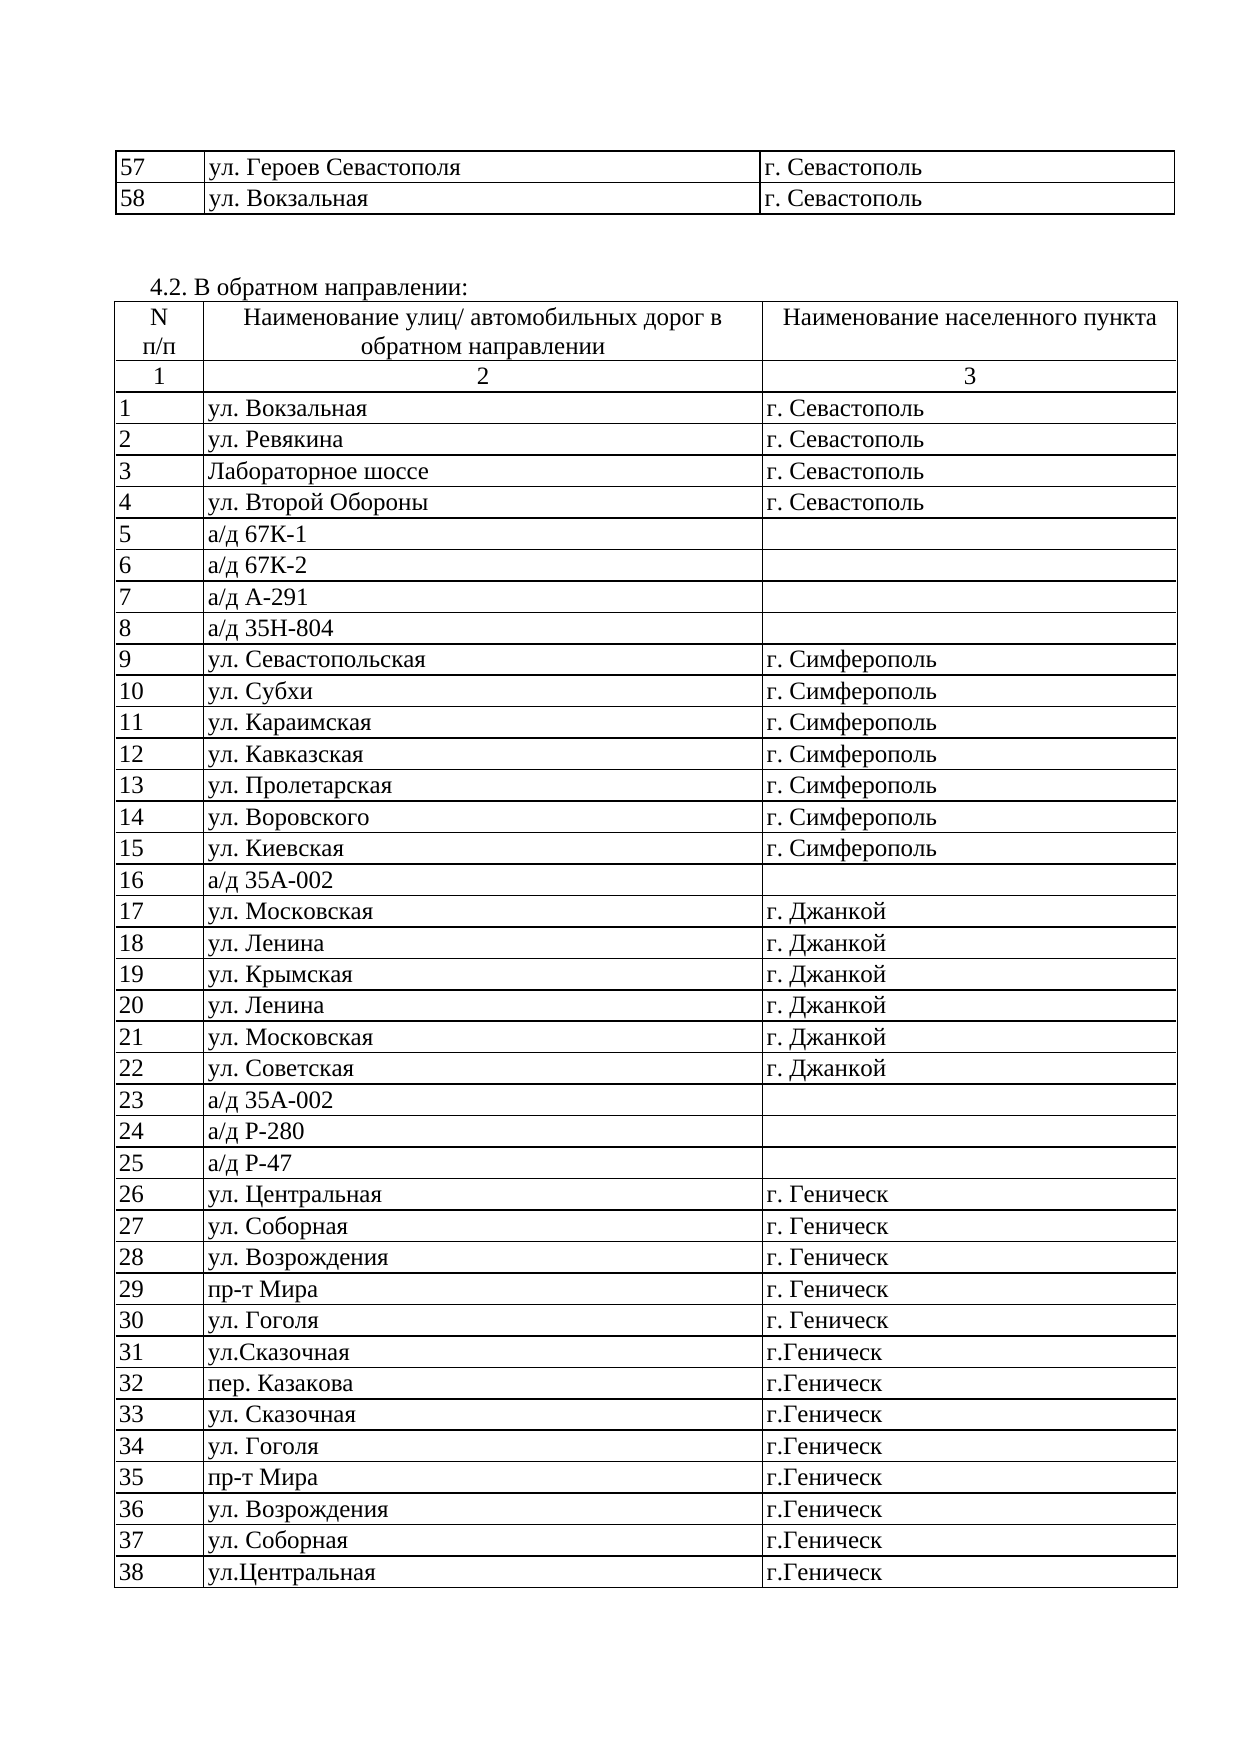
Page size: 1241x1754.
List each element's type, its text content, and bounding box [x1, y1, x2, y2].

table_cell [763, 1146, 1177, 1178]
table_cell ул. Ленина [204, 991, 762, 1020]
table_cell г. Геническ [763, 1241, 1177, 1272]
table_cell г.Геническ [763, 1524, 1177, 1555]
table_cell 2 [204, 361, 762, 391]
table_cell ул. Соборная [204, 1211, 762, 1241]
table_cell ул. Возрождения [204, 1494, 762, 1524]
table_cell г. Джанкой [763, 926, 1177, 957]
table_cell 3 [115, 455, 203, 486]
table_cell ул. Советская [204, 1053, 762, 1083]
table_cell 1 [115, 392, 203, 423]
table_cell г. Джанкой [763, 895, 1177, 926]
table_cell г. Джанкой [763, 1020, 1177, 1052]
table_cell 10 [115, 675, 203, 706]
table_cell 27 [115, 1210, 203, 1241]
table_cell ул.Сказочная [204, 1337, 762, 1366]
table_cell [763, 549, 1177, 580]
table_cell 11 [115, 707, 203, 737]
table_cell 37 [115, 1525, 203, 1555]
table_cell г.Геническ [763, 1398, 1177, 1429]
table_cell г.Геническ [763, 1555, 1177, 1587]
table_cell 23 [115, 1084, 203, 1115]
table_cell г.Геническ [763, 1492, 1177, 1524]
table_cell г.Геническ [763, 1335, 1177, 1366]
table_cell 8 [115, 613, 203, 643]
table_cell г. Геническ [763, 1272, 1177, 1303]
table_cell 7 [115, 581, 203, 611]
table_cell а/д 67К-1 [204, 519, 762, 548]
table_cell 24 [115, 1116, 203, 1146]
table_cell пр-т Мира [204, 1274, 762, 1303]
table_cell г. Джанкой [763, 1052, 1177, 1083]
table_cell ул. Субхи [204, 676, 762, 706]
table_cell 18 [115, 927, 203, 957]
table_cell а/д Р-280 [204, 1116, 762, 1146]
table_cell ул. Возрождения [204, 1242, 762, 1272]
table_cell г. Геническ [763, 1209, 1177, 1241]
table_cell 33 [115, 1399, 203, 1429]
table_cell г. Симферополь [763, 674, 1177, 706]
table_cell 17 [115, 896, 203, 926]
text 4.2. В обратном направлении: [150, 272, 1090, 301]
table_cell 34 [115, 1430, 203, 1461]
table_cell 5 [115, 518, 203, 548]
table_cell [763, 1083, 1177, 1115]
table_cell 57 [117, 152, 204, 181]
table_cell г. Симферополь [763, 769, 1177, 800]
table_cell 30 [115, 1305, 203, 1335]
table_cell 32 [115, 1368, 203, 1398]
table_cell г. Джанкой [763, 989, 1177, 1020]
table_cell [763, 611, 1177, 643]
table_cell ул. Второй Обороны [204, 487, 762, 517]
table_cell а/д Р-47 [204, 1148, 762, 1178]
table_cell г.Геническ [763, 1429, 1177, 1461]
table_cell ул. Севастопольская [204, 645, 762, 674]
table_cell г. Симферополь [763, 832, 1177, 863]
table_cell г. Севастополь [763, 486, 1177, 517]
table_cell г. Севастополь [763, 391, 1177, 423]
table_cell г. Геническ [763, 1304, 1177, 1335]
table_cell 9 [115, 644, 203, 674]
table_cell г. Севастополь [763, 423, 1177, 454]
table_cell 38 [115, 1556, 203, 1587]
table_cell 6 [115, 550, 203, 580]
table_cell 20 [115, 990, 203, 1020]
table_cell а/д 67К-2 [204, 550, 762, 580]
table_header Наименование улиц/ автомобильных дорог в обратном направлении [204, 302, 762, 360]
table_cell 36 [115, 1493, 203, 1524]
table_cell ул. Пролетарская [204, 770, 762, 800]
table_cell [763, 1115, 1177, 1146]
table_cell 28 [115, 1242, 203, 1272]
table_cell [763, 863, 1177, 894]
table_cell [763, 580, 1177, 611]
table_cell 26 [115, 1179, 203, 1209]
table_cell г. Симферополь [763, 706, 1177, 737]
table_cell ул. Гоголя [204, 1305, 762, 1335]
table_cell ул. Кавказская [204, 739, 762, 769]
table_cell ул. Вокзальная [204, 393, 762, 423]
table_cell а/д 35Н-804 [204, 613, 762, 643]
table_cell а/д 35А-002 [204, 1085, 762, 1115]
table_cell 31 [115, 1336, 203, 1366]
table_cell 58 [117, 183, 204, 213]
table_cell ул. Воровского [204, 802, 762, 832]
table_cell [763, 517, 1177, 548]
table_cell ул. Крымская [204, 959, 762, 989]
table_cell ул. Вокзальная [205, 183, 759, 213]
table_cell а/д А-291 [204, 582, 762, 611]
table_cell г. Симферополь [763, 737, 1177, 769]
table_cell г. Севастополь [761, 152, 1174, 181]
table_cell г. Симферополь [763, 800, 1177, 832]
table_header N п/п [115, 302, 203, 360]
table_cell 15 [115, 833, 203, 863]
table_cell г. Джанкой [763, 958, 1177, 989]
table_cell 3 [763, 360, 1177, 391]
table_cell ул. Ревякина [204, 424, 762, 454]
table_header Наименование населенного пункта [763, 302, 1177, 360]
table_cell 14 [115, 801, 203, 832]
table_cell ул. Караимская [204, 707, 762, 737]
table_cell 16 [115, 864, 203, 894]
table_cell ул. Соборная [204, 1525, 762, 1555]
table_cell г. Геническ [763, 1178, 1177, 1209]
table_cell г.Геническ [763, 1366, 1177, 1398]
table_cell ул. Сказочная [204, 1400, 762, 1429]
table_cell г.Геническ [763, 1461, 1177, 1492]
table_cell 2 [115, 424, 203, 454]
table_cell пр-т Мира [204, 1462, 762, 1492]
table_cell Лабораторное шоссе [204, 456, 762, 486]
table_cell ул. Московская [204, 1022, 762, 1052]
table_cell г. Симферополь [763, 643, 1177, 674]
table_cell ул. Центральная [204, 1179, 762, 1209]
table_cell 19 [115, 959, 203, 989]
table_cell 21 [115, 1021, 203, 1052]
table_cell 22 [115, 1053, 203, 1083]
table_cell 12 [115, 738, 203, 769]
table_cell ул.Центральная [204, 1557, 762, 1587]
table_cell 35 [115, 1462, 203, 1492]
table_cell пер. Казакова [204, 1368, 762, 1398]
table_cell 4 [115, 487, 203, 517]
table_cell ул. Московская [204, 896, 762, 926]
table_cell 29 [115, 1273, 203, 1303]
table_cell ул. Героев Севастополя [205, 152, 759, 181]
table_cell а/д 35А-002 [204, 865, 762, 894]
table_cell 1 [115, 361, 203, 391]
table_cell ул. Ленина [204, 928, 762, 957]
table_cell ул. Киевская [204, 833, 762, 863]
table_cell 13 [115, 770, 203, 800]
table_cell г. Севастополь [761, 183, 1174, 213]
table_cell г. Севастополь [763, 454, 1177, 486]
table_cell ул. Гоголя [204, 1431, 762, 1461]
table_cell 25 [115, 1147, 203, 1178]
